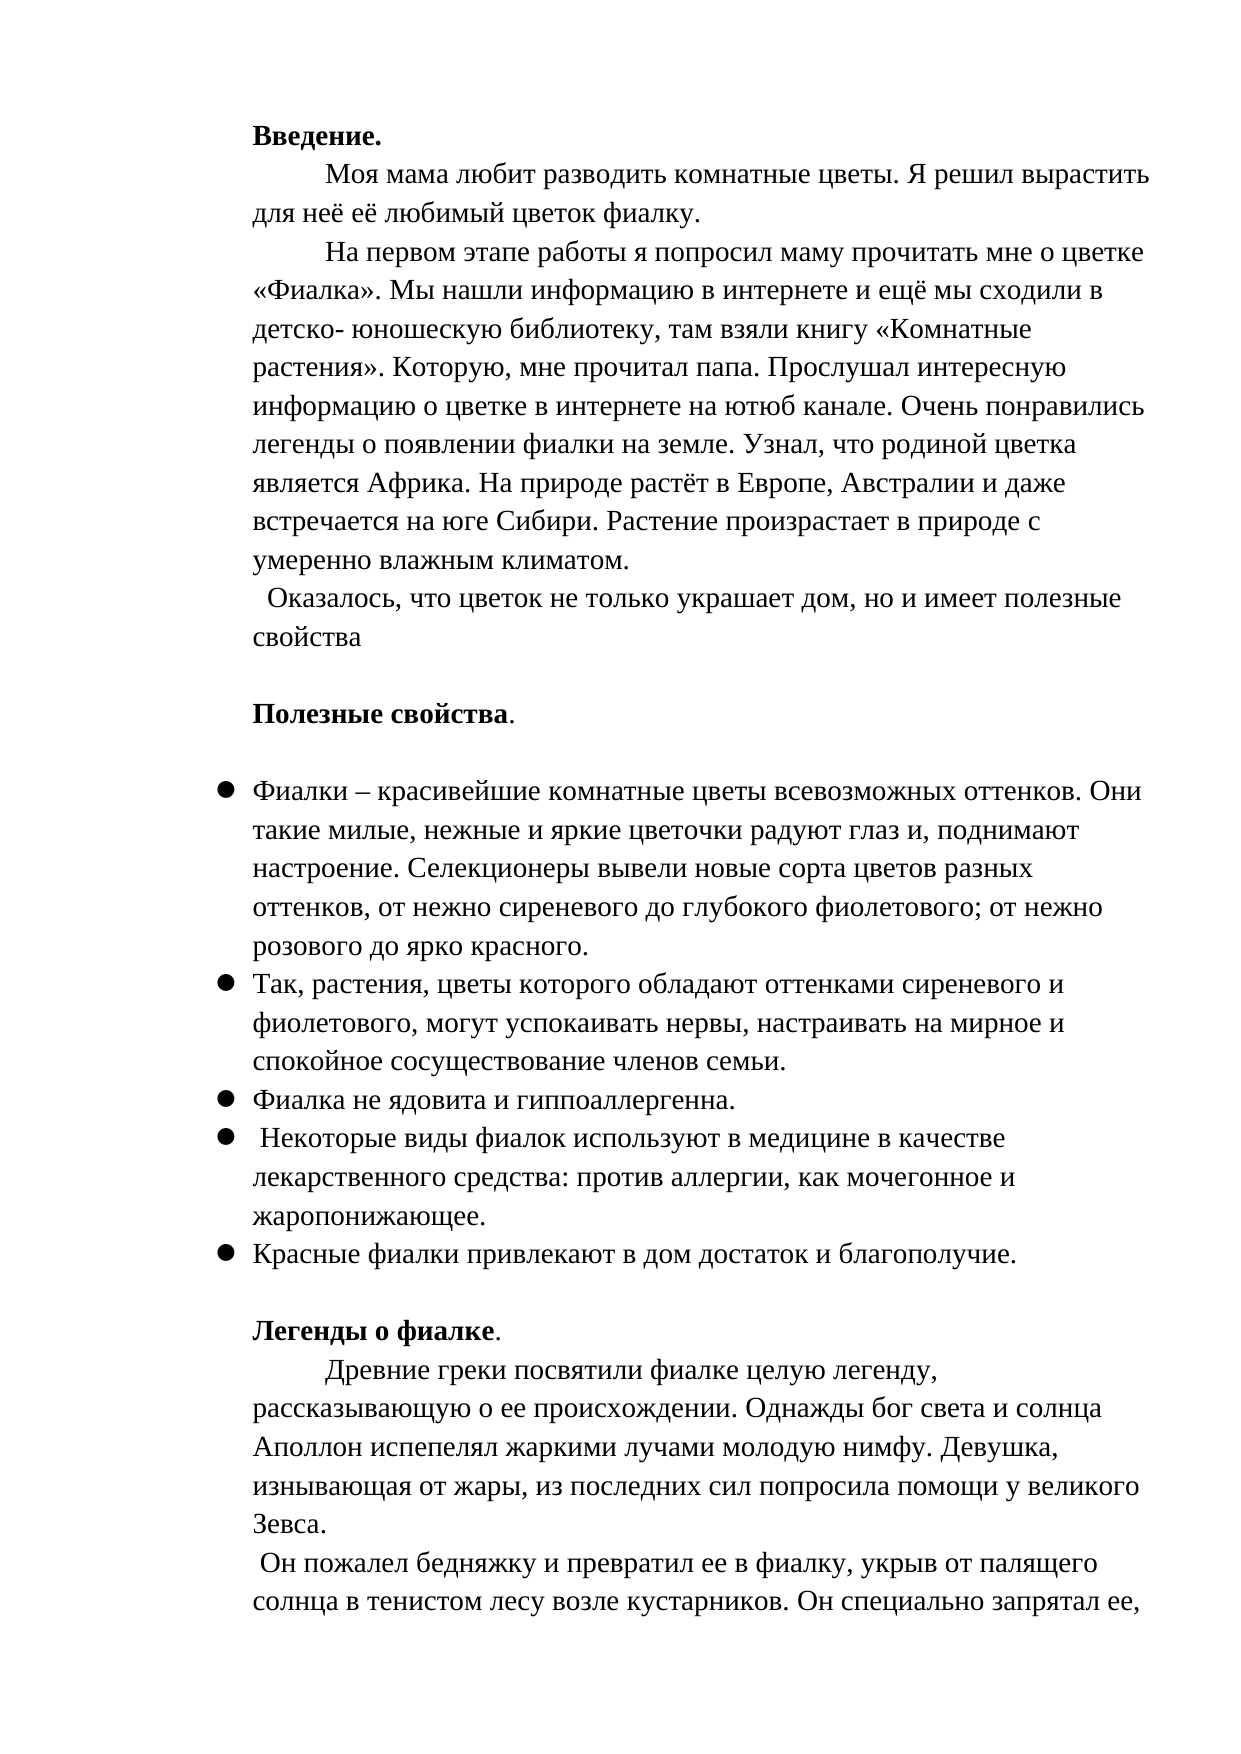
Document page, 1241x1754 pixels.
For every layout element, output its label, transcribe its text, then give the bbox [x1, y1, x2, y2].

list Фиалки – красивейшие комнатные цветы всевозможных оттенков. Они такие милые, нежные и яркие цветочки радуют глаз и, поднимают настроение. Селекционеры вывели новые сорта цветов разных оттенков, от нежно сиреневого до глубокого фиолетового; от нежно розового до ярко красного. [215, 773, 1152, 961]
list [252, 1352, 1152, 1617]
list Полезные свойства. [252, 696, 1152, 730]
list Оказалось, что цветок не только украшает дом, но и имеет полезные свойства [252, 581, 1152, 653]
list Красные фиалки привлекают в дом достаток и благополучие. [215, 1236, 1152, 1270]
list Так, растения, цветы которого обладают оттенками сиреневого и фиолетового, могут успокаивать нервы, настраивать на мирное и спокойное сосуществование членов семьи. [215, 966, 1152, 1077]
list Введение. [252, 118, 1152, 152]
list Моя мама любит разводить комнатные цветы. Я решил вырастить для неё её любимый цветок фиалку. [252, 157, 1152, 229]
list Фиалка не ядовита и гиппоаллергенна. [215, 1082, 1152, 1116]
list Некоторые виды фиалок используют в медицине в качестве лекарственного средства: против аллергии, как мочегонное и жаропонижающее. [215, 1121, 1152, 1231]
list На первом этапе работы я попросил маму прочитать мне о цветке «Фиалка». Мы нашли информацию в интернете и ещё мы сходили в детско- юношескую библиотеку, там взяли книгу «Комнатные растения». Которую, мне прочитал папа. Прослушал интересную информацию о цветке в интернете на ютюб канале. Очень понравились легенды о появлении фиалки на земле. Узнал, что родиной цветка является Африка. На природе растёт в Европе, Австралии и даже встречается на юге Сибири. Растение произрастает в природе с умеренно влажным климатом. [252, 234, 1152, 576]
list Легенды о фиалке. [252, 1313, 1152, 1347]
